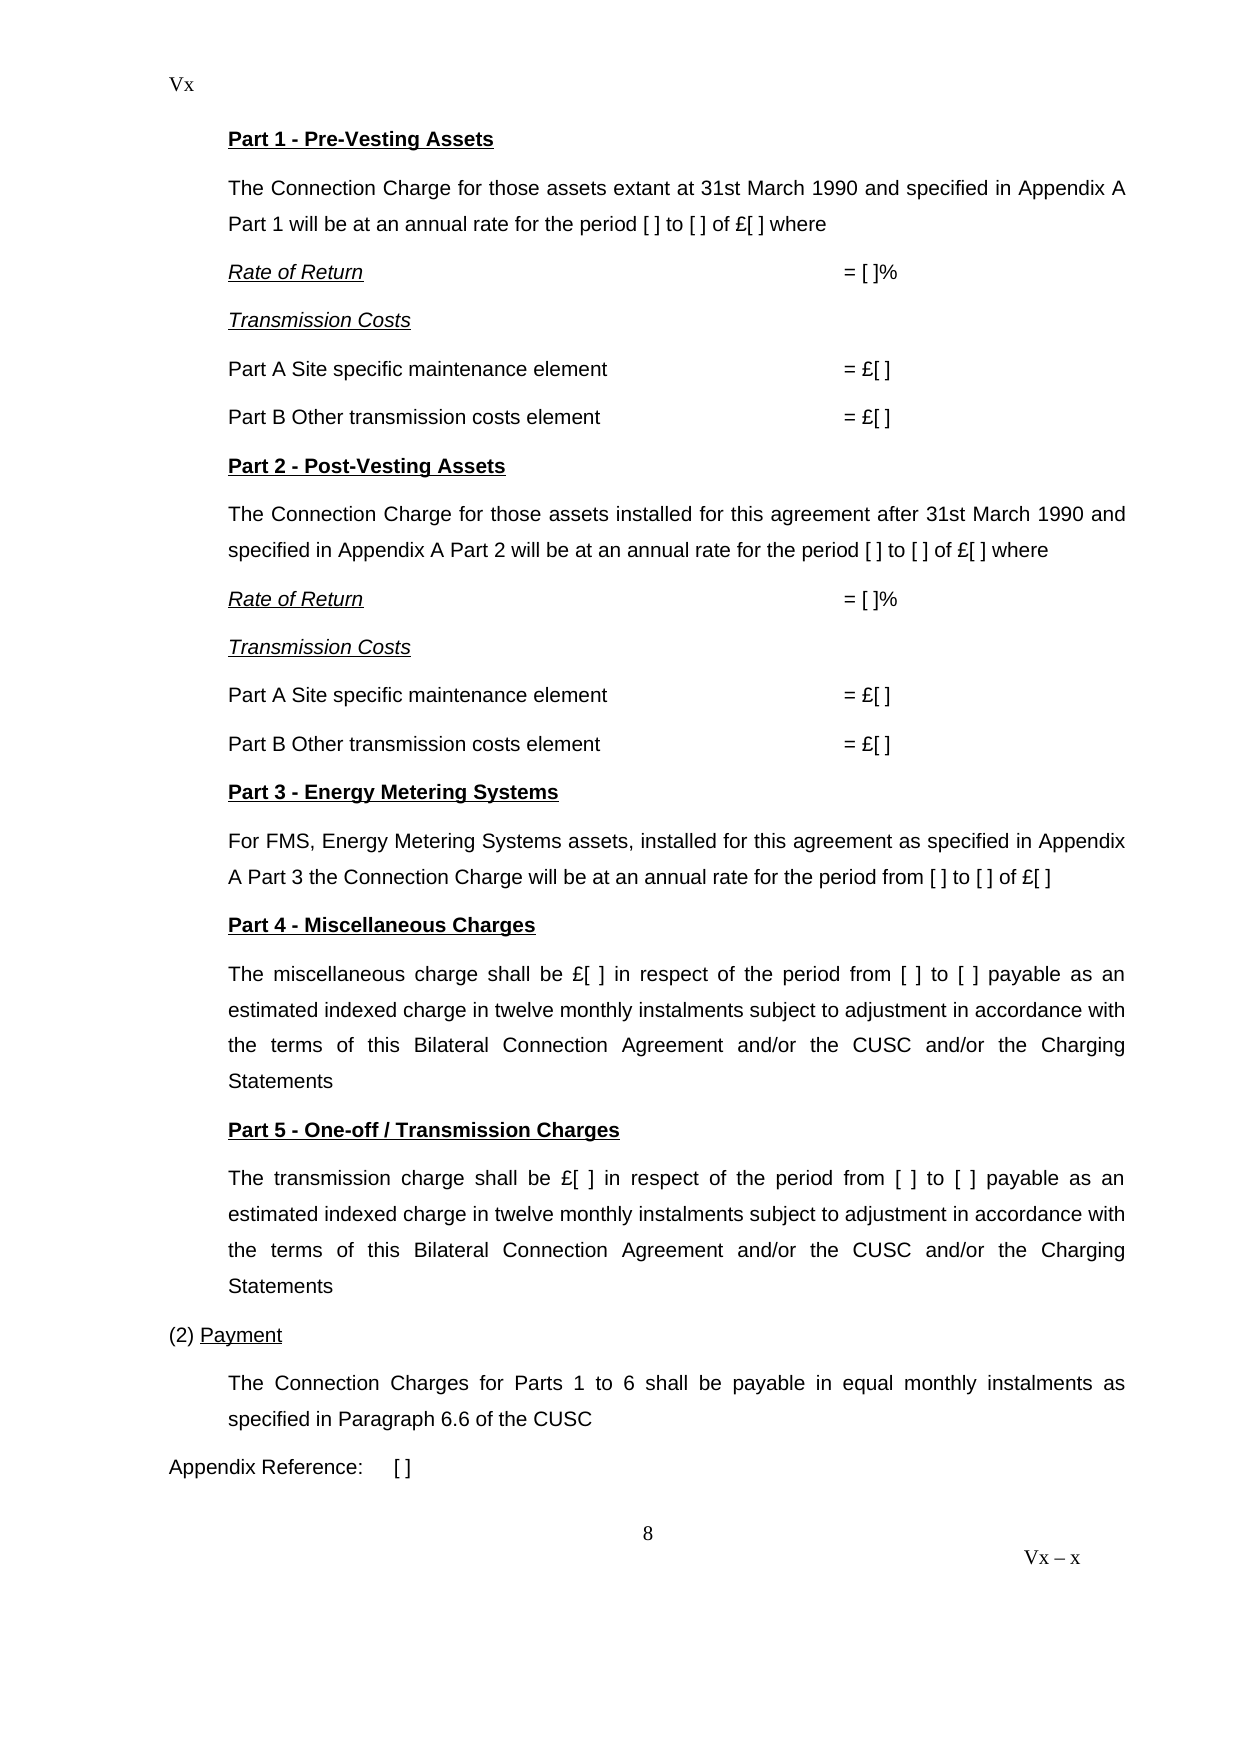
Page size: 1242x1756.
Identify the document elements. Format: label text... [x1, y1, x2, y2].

text Part A Site specific maintenance element = £[ ] [169, 683, 1127, 707]
text Part 4 - Miscellaneous Charges [169, 913, 1127, 937]
text Part 5 - One-off / Transmission Charges [169, 1118, 1127, 1142]
text Part A Site specific maintenance element = £[ ] [169, 357, 1127, 381]
text Appendix Reference: [ ] [169, 1455, 1127, 1479]
text Rate of Return = [ ]% [169, 260, 1127, 284]
text The Connection Charges for Parts 1 to 6 shall be payable in equal monthly instalments as specified in Paragraph 6.6 of the CUSC [169, 1371, 1127, 1431]
text Rate of Return = [ ]% [169, 586, 1127, 610]
text Part B Other transmission costs element = £[ ] [169, 732, 1127, 756]
text The transmission charge shall be £[ ] in respect of the period from [ ] to [ ] payable as an estimated indexed charge in twelve monthly instalments subject to adjustment in accordance with the terms of this Bilateral Connection Agreement and/or the CUSC and/or the Charging Statements [169, 1166, 1127, 1298]
text Transmission Costs [169, 635, 1127, 659]
text The Connection Charge for those assets installed for this agreement after 31st March 1990 and specified in Appendix A Part 2 will be at an annual rate for the period [ ] to [ ] of £[ ] where [169, 502, 1127, 562]
text The miscellaneous charge shall be £[ ] in respect of the period from [ ] to [ ] payable as an estimated indexed charge in twelve monthly instalments subject to adjustment in accordance with the terms of this Bilateral Connection Agreement and/or the CUSC and/or the Charging Statements [169, 961, 1127, 1093]
text For FMS, Energy Metering Systems assets, installed for this agreement as specified in Appendix A Part 3 the Connection Charge will be at an annual rate for the period from [ ] to [ ] of £[ ] [169, 829, 1127, 888]
text Part 1 - Pre-Vesting Assets [169, 127, 1127, 151]
text Part 2 - Post-Vesting Assets [169, 454, 1127, 478]
text Transmission Costs [169, 308, 1127, 332]
text Part B Other transmission costs element = £[ ] [169, 405, 1127, 429]
text (2) Payment [169, 1322, 1127, 1346]
text Part 3 - Energy Metering Systems [169, 780, 1127, 804]
text The Connection Charge for those assets extant at 31st March 1990 and specified in Appendix A Part 1 will be at an annual rate for the period [ ] to [ ] of £[ ] where [169, 176, 1127, 235]
